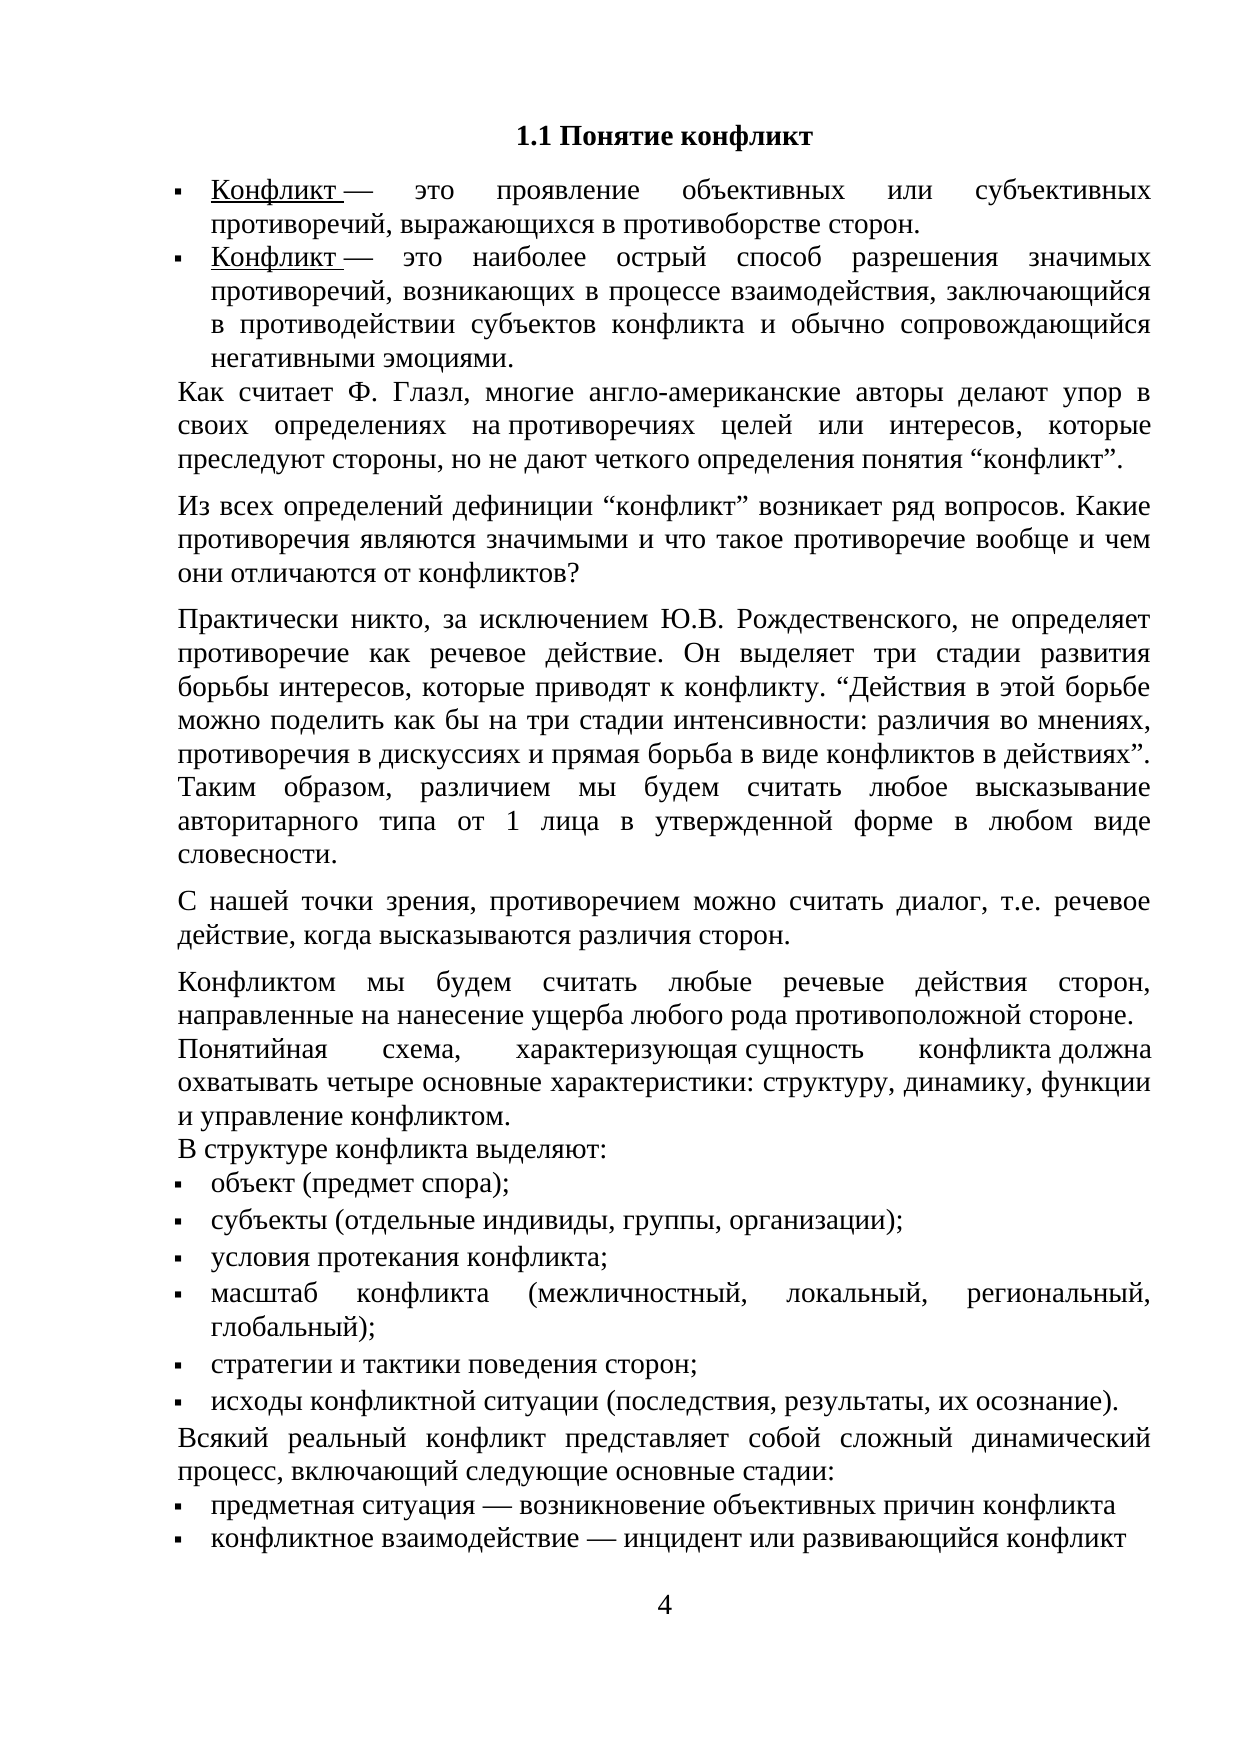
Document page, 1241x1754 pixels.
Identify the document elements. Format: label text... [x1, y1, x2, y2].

text Как считает Ф. Глазл, многие англо-американские авторы делают упор в своих определениях на противоречиях целей или интересов, которые преследуют стороны, но не дают четкого определения понятия “конфликт”. [177, 374, 1152, 474]
text 1.1 Понятие конфликт [177, 118, 1152, 152]
text Конфликтом мы будем считать любые речевые действия сторон, направленные на нанесение ущерба любого рода противоположной стороне. [177, 964, 1152, 1031]
list условия протекания конфликта; [173, 1239, 1152, 1272]
list конфликтное взаимодействие — инцидент или развивающийся конфликт [173, 1520, 1152, 1554]
text В структуре конфликта выделяют: [177, 1131, 1152, 1165]
text 4 [177, 1587, 1152, 1621]
text Практически никто, за исключением Ю.В. Рождественского, не определяет противоречие как речевое действие. Он выделяет три стадии развития борьбы интересов, которые приводят к конфликту. “Действия в этой борьбе можно поделить как бы на три стадии интенсивности: различия во мнениях, противоречия в дискуссиях и прямая борьба в виде конфликтов в действиях”. Таким образом, различием мы будем считать любое высказывание авторитарного типа от 1 лица в утвержденной форме в любом виде словесности. [177, 602, 1152, 870]
list масштаб конфликта (межличностный, локальный, региональный, глобальный); [173, 1276, 1152, 1343]
list исходы конфликтной ситуации (последствия, результаты, их осознание). [173, 1383, 1152, 1416]
list стратегии и тактики поведения сторон; [173, 1346, 1152, 1379]
list Конфликт — это проявление объективных или субъективных противоречий, выражающихся в противоборстве сторон. [173, 172, 1152, 239]
list предметная ситуация — возникновение объективных причин конфликта [173, 1487, 1152, 1520]
text Всякий реальный конфликт представляет собой сложный динамический процесс, включающий следующие основные стадии: [177, 1420, 1152, 1487]
list объект (предмет спора); [173, 1165, 1152, 1198]
text Из всех определений дефиниции “конфликт” возникает ряд вопросов. Какие противоречия являются значимыми и что такое противоречие вообще и чем они отличаются от конфликтов? [177, 488, 1152, 588]
list субъекты (отдельные индивиды, группы, организации); [173, 1202, 1152, 1235]
text Понятийная схема, характеризующая сущность конфликта должна охватывать четыре основные характеристики: структуру, динамику, функции и управление конфликтом. [177, 1031, 1152, 1131]
text С нашей точки зрения, противоречием можно считать диалог, т.е. речевое действие, когда высказываются различия сторон. [177, 883, 1152, 950]
list Конфликт — это наиболее острый способ разрешения значимых противоречий, возникающих в процессе взаимодействия, заключающийся в противодействии субъектов конфликта и обычно сопровождающийся негативными эмоциями. [173, 239, 1152, 374]
